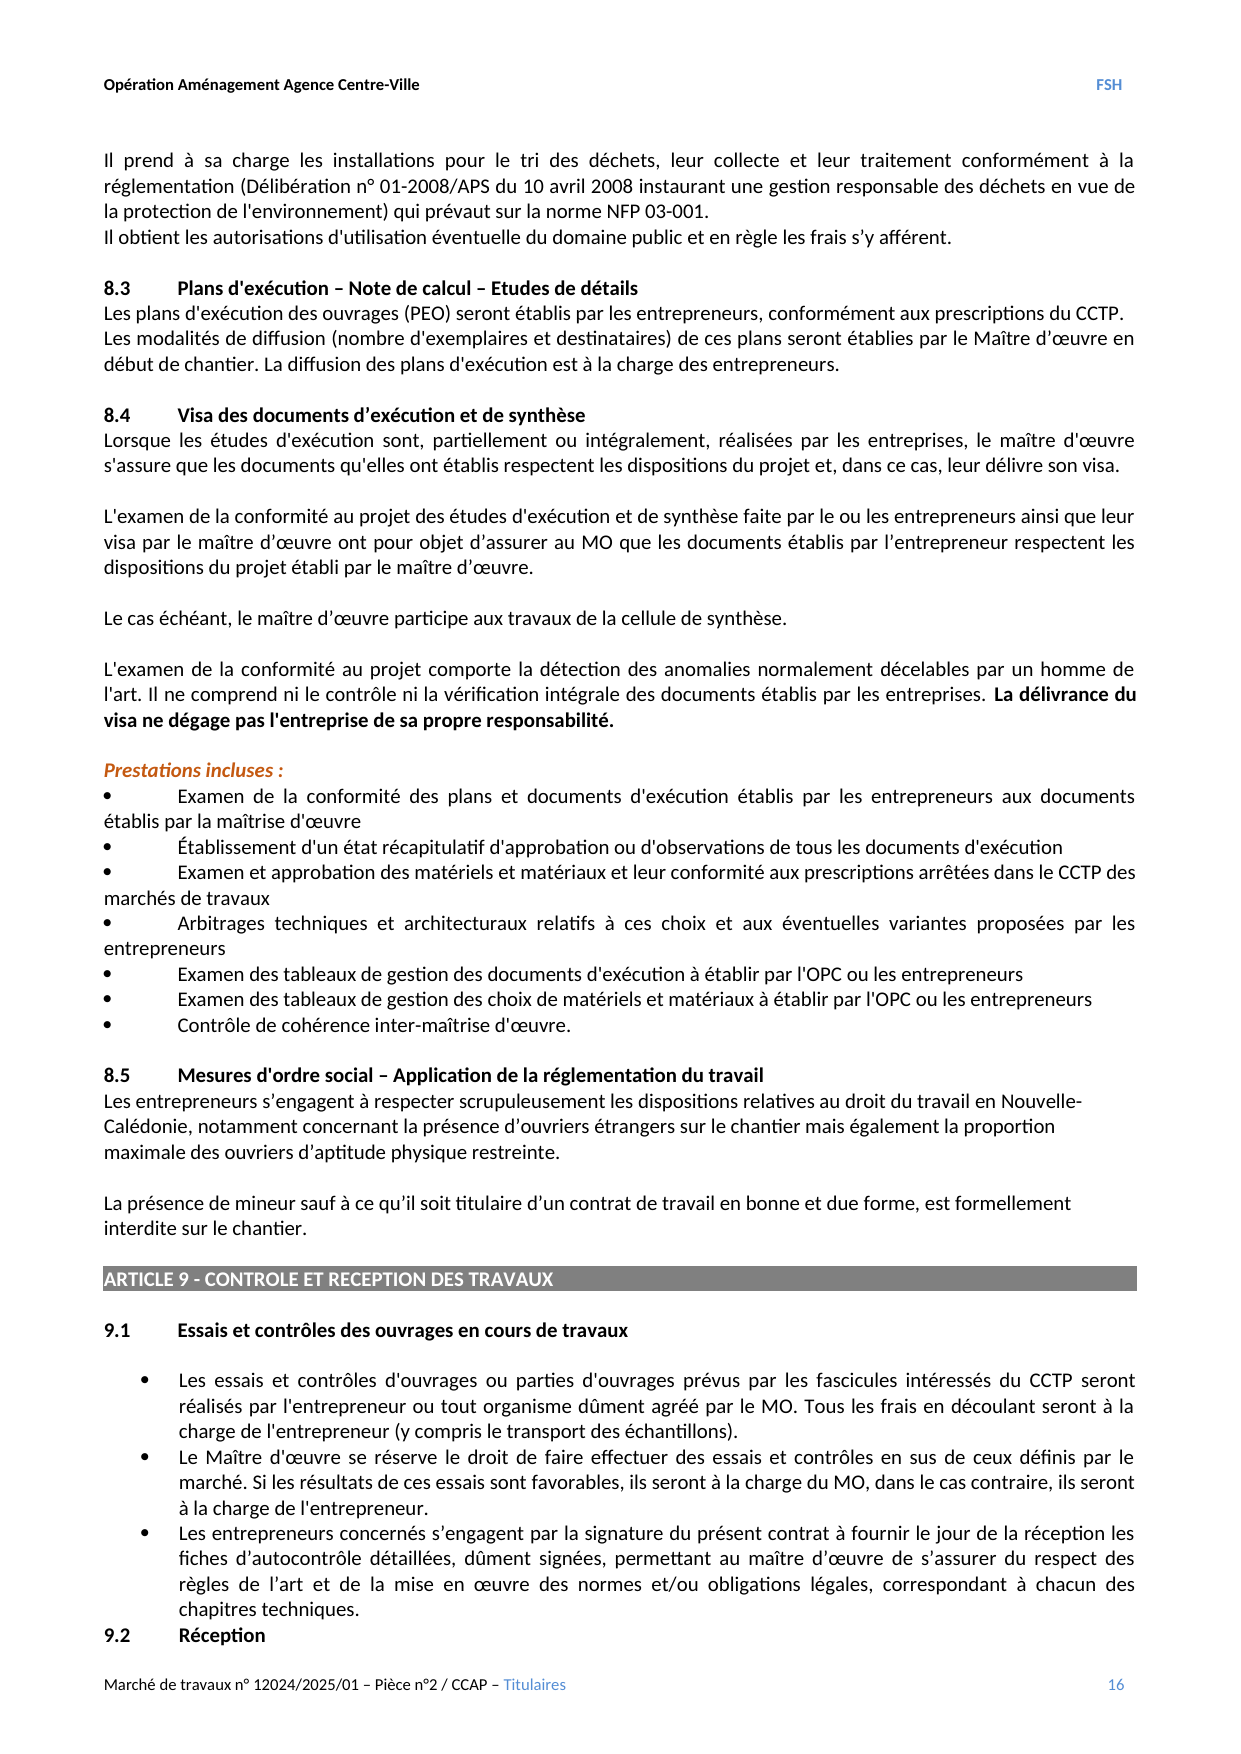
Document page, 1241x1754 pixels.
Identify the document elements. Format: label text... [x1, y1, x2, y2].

text L'examen de la conformité au projet comporte la détection des anomalies normalement décelables par un homme de l'art. Il ne comprend ni le contrôle ni la vérification intégrale des documents établis par les entreprises. La délivrance du visa ne dégage pas l'entreprise de sa propre responsabilité. [103, 656, 1137, 732]
list Contrôle de cohérence inter-maîtrise d'œuvre. [103, 1012, 1137, 1037]
text L'examen de la conformité au projet des études d'exécution et de synthèse faite par le ou les entrepreneurs ainsi que leur visa par le maître d’œuvre ont pour objet d’assurer au MO que les documents établis par l’entrepreneur respectent les dispositions du projet établi par le maître d’œuvre. [103, 503, 1137, 580]
list Essais et contrôles des ouvrages en cours de travaux [103, 1317, 1137, 1342]
list Visa des documents d’exécution et de synthèse [103, 402, 1137, 427]
list Arbitrages techniques et architecturaux relatifs à ces choix et aux éventuelles variantes proposées par les entrepreneurs [103, 910, 1137, 961]
list Examen des tableaux de gestion des documents d'exécution à établir par l'OPC ou les entrepreneurs [103, 961, 1137, 986]
list Examen et approbation des matériels et matériaux et leur conformité aux prescriptions arrêtées dans le CCTP des marchés de travaux [103, 859, 1137, 910]
list Établissement d'un état récapitulatif d'approbation ou d'observations de tous les documents d'exécution [103, 834, 1137, 859]
list Réception [103, 1622, 1137, 1647]
list Mesures d'ordre social – Application de la réglementation du travail [103, 1063, 1137, 1088]
text Lorsque les études d'exécution sont, partiellement ou intégralement, réalisées par les entreprises, le maître d'œuvre s'assure que les documents qu'elles ont établis respectent les dispositions du projet et, dans ce cas, leur délivre son visa. [103, 427, 1137, 478]
text Les modalités de diffusion (nombre d'exemplaires et destinataires) de ces plans seront établies par le Maître d’œuvre en début de chantier. La diffusion des plans d'exécution est à la charge des entrepreneurs. [103, 326, 1137, 376]
text La présence de mineur sauf à ce qu’il soit titulaire d’un contrat de travail en bonne et due forme, est formellement interdite sur le chantier. [103, 1190, 1137, 1241]
text Le cas échéant, le maître d’œuvre participe aux travaux de la cellule de synthèse. [103, 605, 1137, 631]
text Prestations incluses : [103, 758, 1137, 783]
text Les entrepreneurs s’engagent à respecter scrupuleusement les dispositions relatives au droit du travail en Nouvelle-Calédonie, notamment concernant la présence d’ouvriers étrangers sur le chantier mais également la proportion maximale des ouvriers d’aptitude physique restreinte. [103, 1088, 1137, 1164]
list Le Maître d'œuvre se réserve le droit de faire effectuer des essais et contrôles en sus de ceux définis par le marché. Si les résultats de ces essais sont favorables, ils seront à la charge du MO, dans le cas contraire, ils seront à la charge de l'entrepreneur. [141, 1444, 1137, 1520]
list Examen de la conformité des plans et documents d'exécution établis par les entrepreneurs aux documents établis par la maîtrise d'œuvre [103, 783, 1137, 834]
list Les essais et contrôles d'ouvrages ou parties d'ouvrages prévus par les fascicules intéressés du CCTP seront réalisés par l'entrepreneur ou tout organisme dûment agréé par le MO. Tous les frais en découlant seront à la charge de l'entrepreneur (y compris le transport des échantillons). [141, 1368, 1137, 1444]
text ARTICLE 9 - CONTROLE ET RECEPTION DES TRAVAUX [103, 1266, 1137, 1291]
list Les entrepreneurs concernés s’engagent par la signature du présent contrat à fournir le jour de la réception les fiches d’autocontrôle détaillées, dûment signées, permettant au maître d’œuvre de s’assurer du respect des règles de l’art et de la mise en œuvre des normes et/ou obligations légales, correspondant à chacun des chapitres techniques. [141, 1520, 1137, 1622]
list Examen des tableaux de gestion des choix de matériels et matériaux à établir par l'OPC ou les entrepreneurs [103, 986, 1137, 1012]
text Il obtient les autorisations d'utilisation éventuelle du domaine public et en règle les frais s’y afférent. [103, 224, 1137, 249]
text Les plans d'exécution des ouvrages (PEO) seront établis par les entrepreneurs, conformément aux prescriptions du CCTP. [103, 300, 1137, 326]
list Plans d'exécution – Note de calcul – Etudes de détails [103, 275, 1137, 300]
text Il prend à sa charge les installations pour le tri des déchets, leur collecte et leur traitement conformément à la réglementation (Délibération n° 01-2008/APS du 10 avril 2008 instaurant une gestion responsable des déchets en vue de la protection de l'environnement) qui prévaut sur la norme NFP 03-001. [103, 148, 1137, 224]
